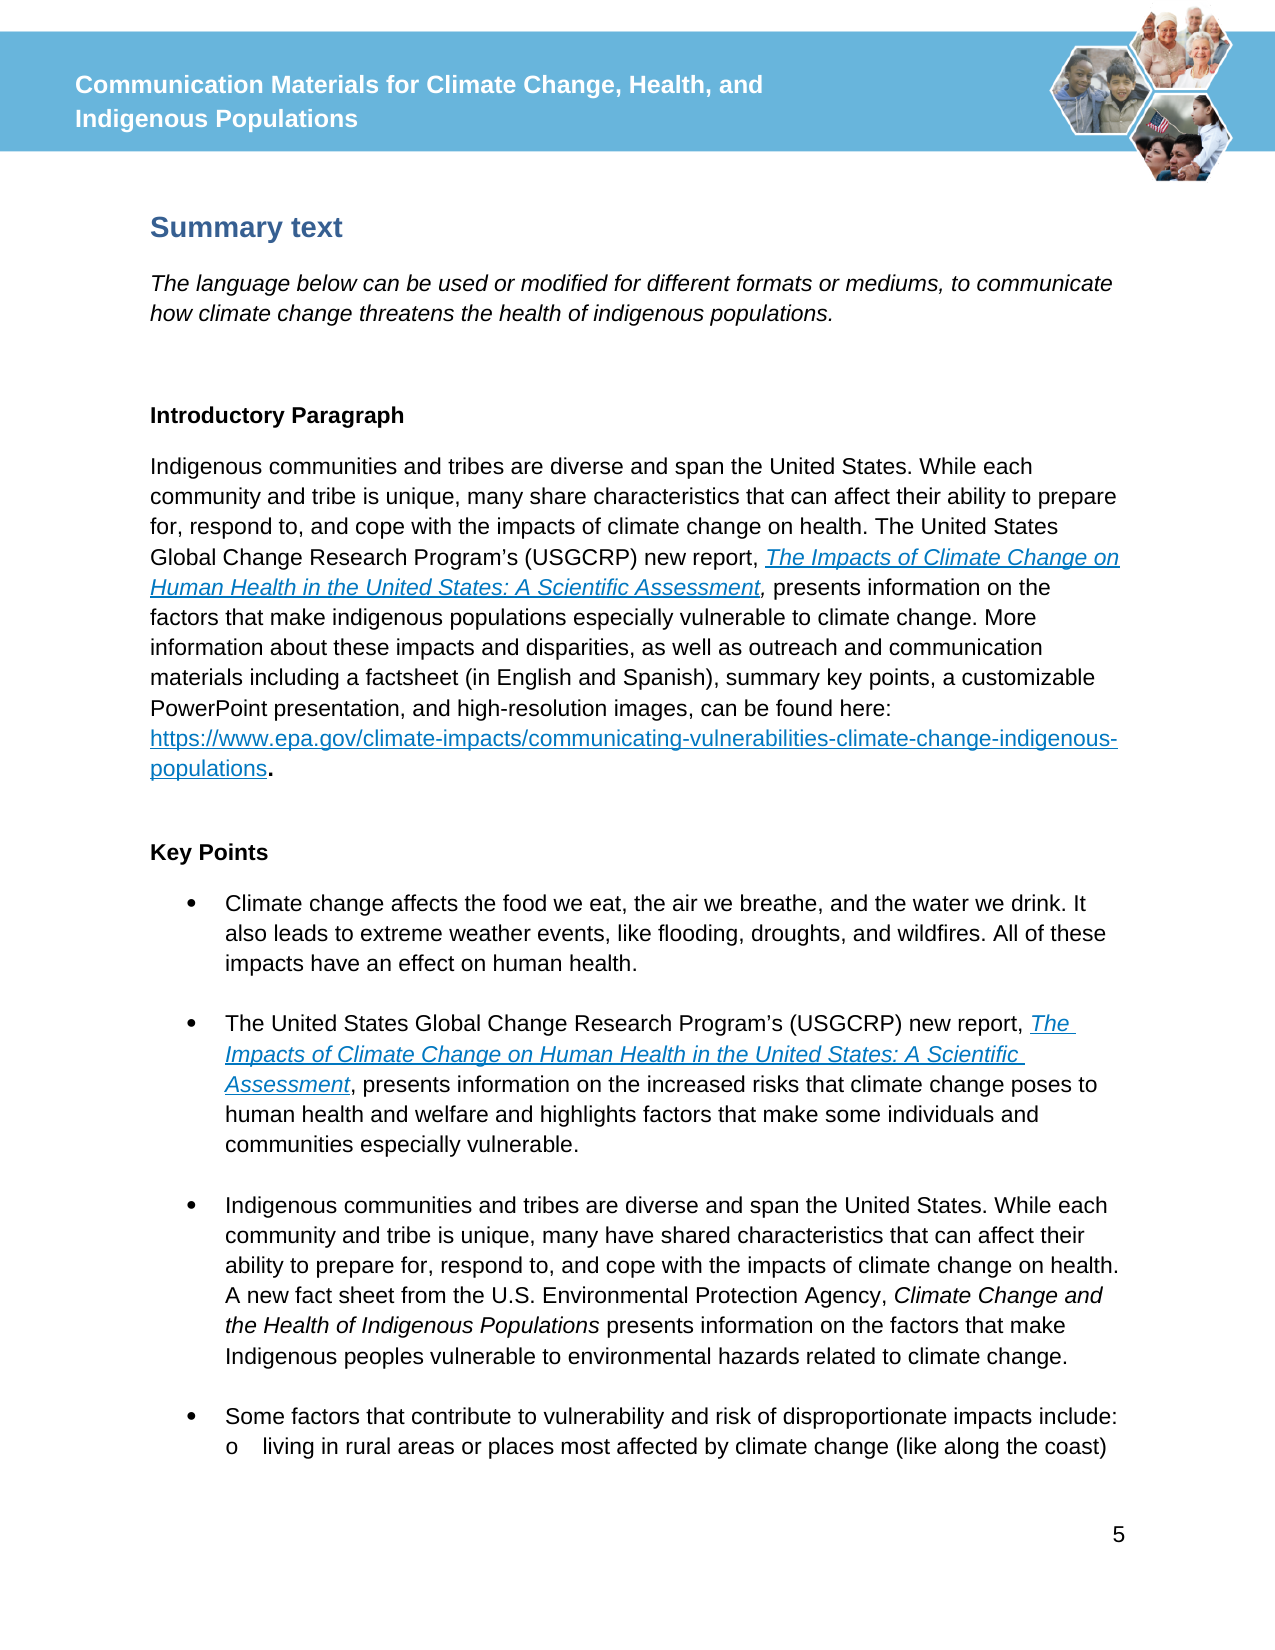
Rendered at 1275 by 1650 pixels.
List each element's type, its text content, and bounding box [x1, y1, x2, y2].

list The United States Global Change Research Program’s (USGCRP) new report, The Impacts of Climate Change on Human Health in the United States: A Scientific Assessment, presents information on the increased risks that climate change poses to human health and welfare and highlights factors that make some individuals and communities especially vulnerable. [187, 1010, 1125, 1157]
text Summary text [150, 210, 1125, 244]
list Climate change affects the food we eat, the air we breathe, and the water we drink. It also leads to extreme weather events, like flooding, droughts, and wildfires. All of these impacts have an effect on human health. [187, 889, 1125, 976]
text The language below can be used or modified for different formats or mediums, to communicate how climate change threatens the health of indigenous populations. [150, 269, 1125, 326]
list Some factors that contribute to vulnerability and risk of disproportionate impacts include: [187, 1403, 1125, 1429]
list living in rural areas or places most affected by climate change (like along the coast) [225, 1433, 1125, 1462]
text Indigenous communities and tribes are diverse and span the United States. While each community and tribe is unique, many share characteristics that can affect their ability to prepare for, respond to, and cope with the impacts of climate change on health. The United States Global Change Research Program’s (USGCRP) new report, The Impacts of Climate Change on Human Health in the United States: A Scientific Assessment, presents information on the factors that make indigenous populations especially vulnerable to climate change. More information about these impacts and disparities, as well as outreach and communication materials including a factsheet (in English and Spanish), summary key points, a customizable PowerPoint presentation, and high-resolution images, can be found here: https://www.epa.gov/climate-impacts/communicating-vulnerabilities-climate-change-indigenous-populations. [150, 453, 1125, 813]
list Indigenous communities and tribes are diverse and span the United States. While each community and tribe is unique, many have shared characteristics that can affect their ability to prepare for, respond to, and cope with the impacts of climate change on health. A new fact sheet from the U.S. Environmental Protection Agency, Climate Change and the Health of Indigenous Populations presents information on the factors that make Indigenous peoples vulnerable to environmental hazards related to climate change. [187, 1192, 1125, 1369]
picture [0, 0, 1275, 183]
text Introductory Paragraph [150, 402, 1125, 428]
text Key Points [150, 838, 1125, 865]
